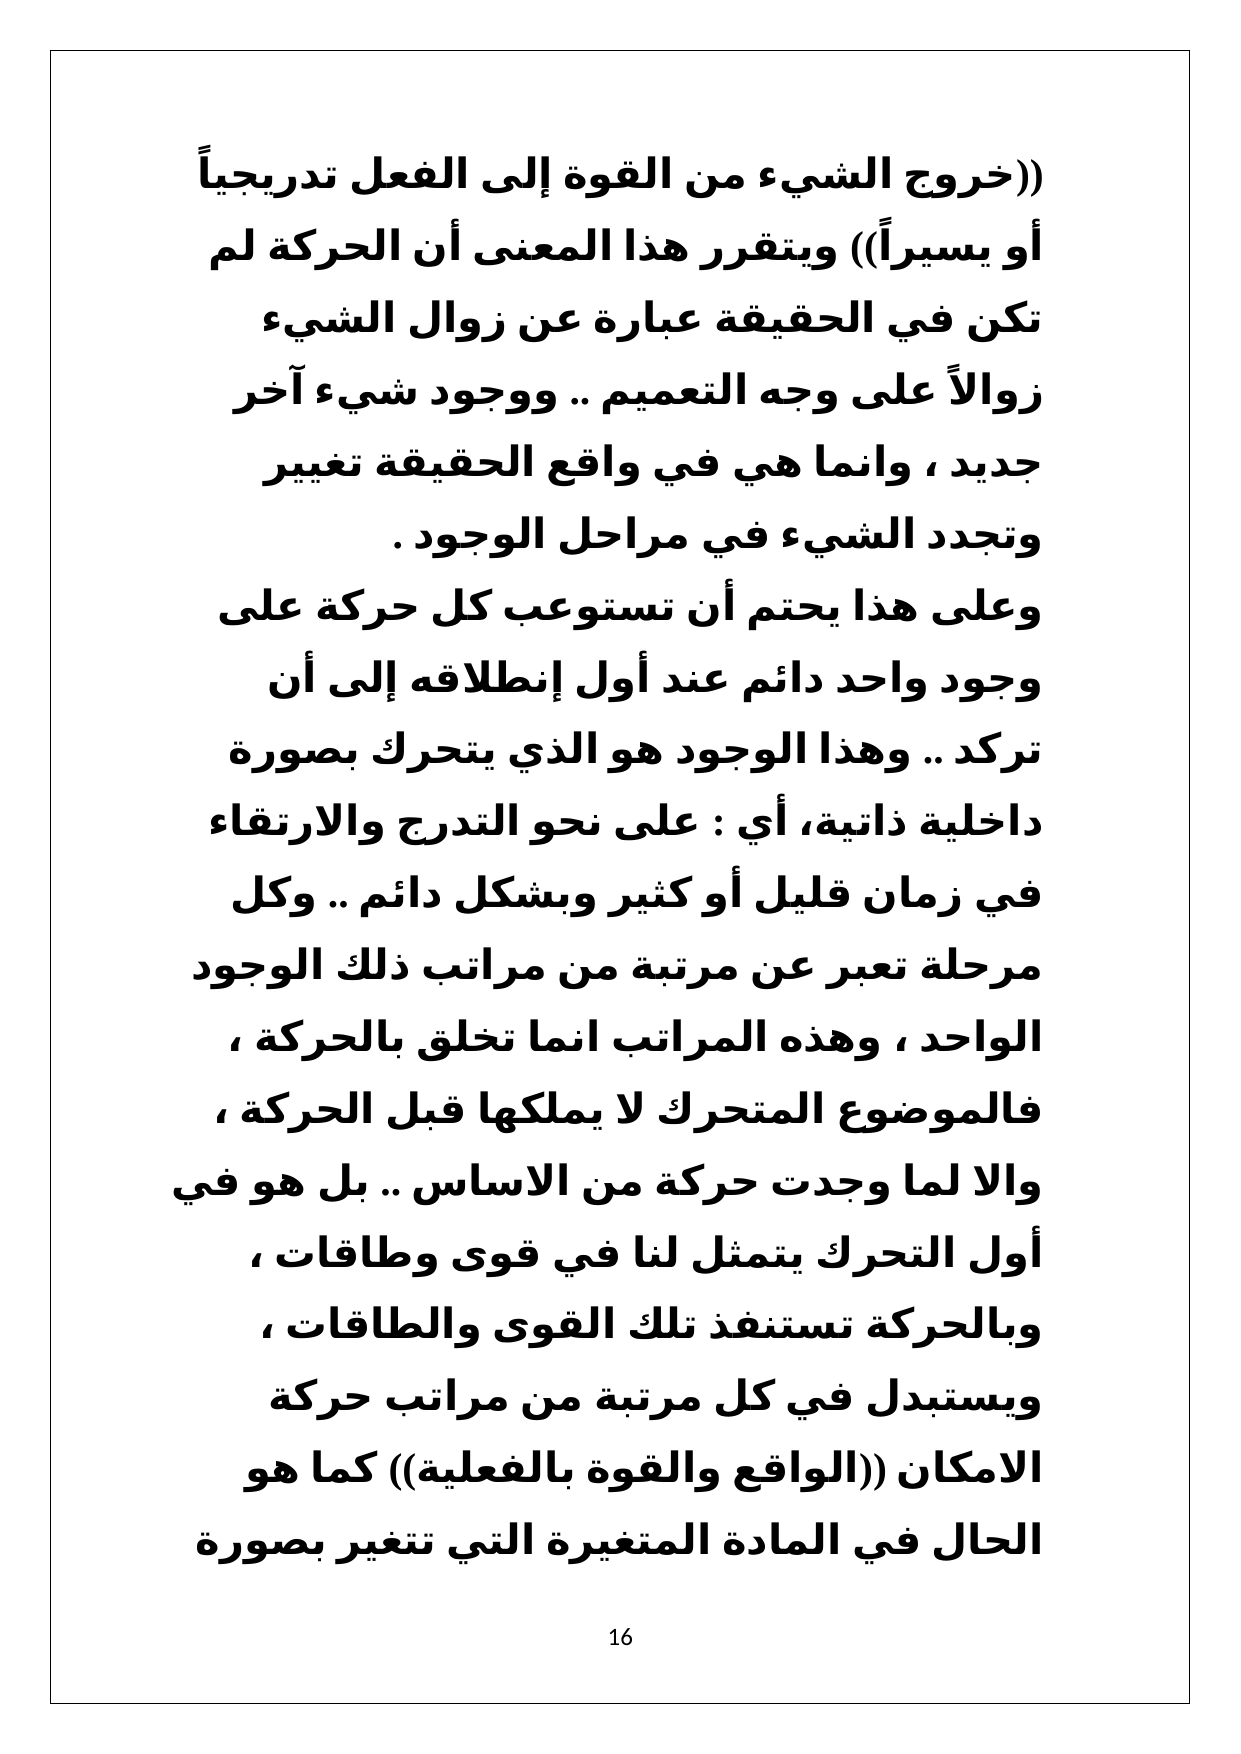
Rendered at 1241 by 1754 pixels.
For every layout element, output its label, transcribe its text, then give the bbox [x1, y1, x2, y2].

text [169, 581, 1044, 1563]
text ((خروج الشيء من القوة إلى الفعل تدريجياً أو يسيراً)) ويتقرر هذا المعنى أن الحركة لم تكن في الحقيقة عبارة عن زوال الشيء زوالاً على وجه التعميم .. ووجود شيء آخر جديد ، وانما هي في واقع الحقيقة تغيير وتجدد الشيء في مراحل الوجود . [169, 150, 1044, 557]
